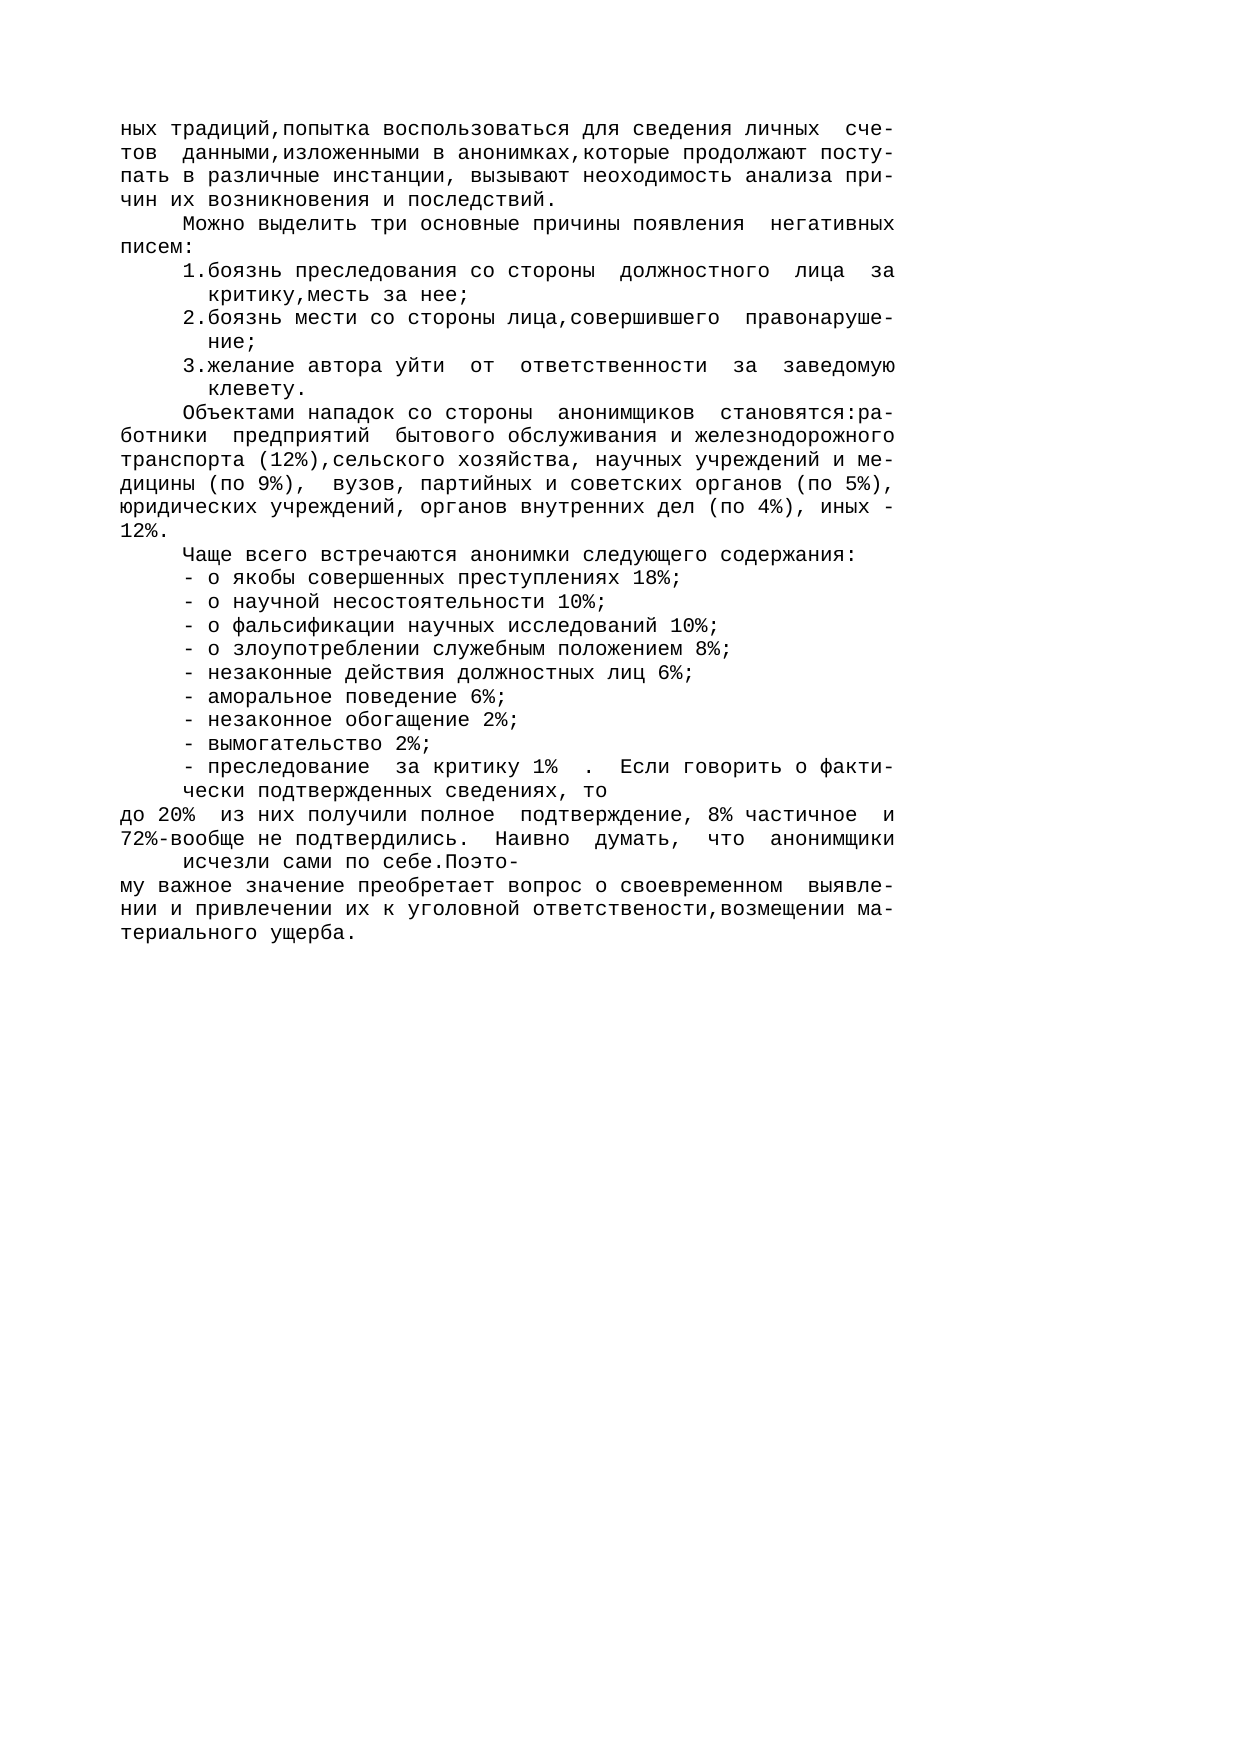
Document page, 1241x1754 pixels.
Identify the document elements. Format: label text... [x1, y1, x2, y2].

text ботники предприятий бытового обслуживания и железнодорожного [120, 426, 1120, 449]
text му важное значение преобретает вопрос о своевременном выявле- [120, 875, 1120, 898]
text - преследование за критику 1% . Если говорить о факти- [120, 757, 1120, 780]
text Чаще всего встречаются анонимки следующего содержания: [120, 544, 1120, 567]
text териального ущерба. [120, 922, 1120, 946]
text дицины (по 9%), вузов, партийных и советских органов (по 5%), [120, 473, 1120, 496]
text 2.боязнь мести со стороны лица,совершившего правонаруше- [120, 307, 1120, 331]
text писем: [120, 236, 1120, 260]
text - незаконные действия должностных лиц 6%; [120, 662, 1120, 686]
text чески подтвержденных сведениях, то [120, 780, 1120, 804]
text Объектами нападок со стороны анонимщиков становятся:ра- [120, 402, 1120, 426]
text - незаконное обогащение 2%; [120, 709, 1120, 733]
text - вымогательство 2%; [120, 733, 1120, 757]
text 1.боязнь преследования со стороны должностного лица за [120, 260, 1120, 284]
text ние; [120, 331, 1120, 354]
text 12%. [120, 520, 1120, 544]
text клевету. [120, 378, 1120, 402]
text исчезли сами по себе.Поэто- [120, 851, 1120, 875]
text пать в различные инстанции, вызывают неоходимость анализа при- [120, 165, 1120, 189]
text юридических учреждений, органов внутренних дел (по 4%), иных - [120, 496, 1120, 520]
text - аморальное поведение 6%; [120, 686, 1120, 709]
text тов данными,изложенными в анонимках,которые продолжают посту- [120, 142, 1120, 165]
text 72%-вообще не подтвердились. Наивно думать, что анонимщики [120, 827, 1120, 851]
text - о якобы совершенных преступлениях 18%; [120, 567, 1120, 591]
text чин их возникновения и последствий. [120, 189, 1120, 213]
text ных традиций,попытка воспользоваться для сведения личных сче- [120, 118, 1120, 142]
text транспорта (12%),сельского хозяйства, научных учреждений и ме- [120, 449, 1120, 473]
text нии и привлечении их к уголовной ответствености,возмещении ма- [120, 898, 1120, 922]
text - о научной несостоятельности 10%; [120, 591, 1120, 615]
text 3.желание автора уйти от ответственности за заведомую [120, 354, 1120, 378]
text - о злоупотреблении служебным положением 8%; [120, 638, 1120, 662]
text - о фальсификации научных исследований 10%; [120, 615, 1120, 638]
text до 20% из них получили полное подтверждение, 8% частичное и [120, 804, 1120, 827]
text критику,месть за нее; [120, 284, 1120, 307]
text Можно выделить три основные причины появления негативных [120, 213, 1120, 236]
